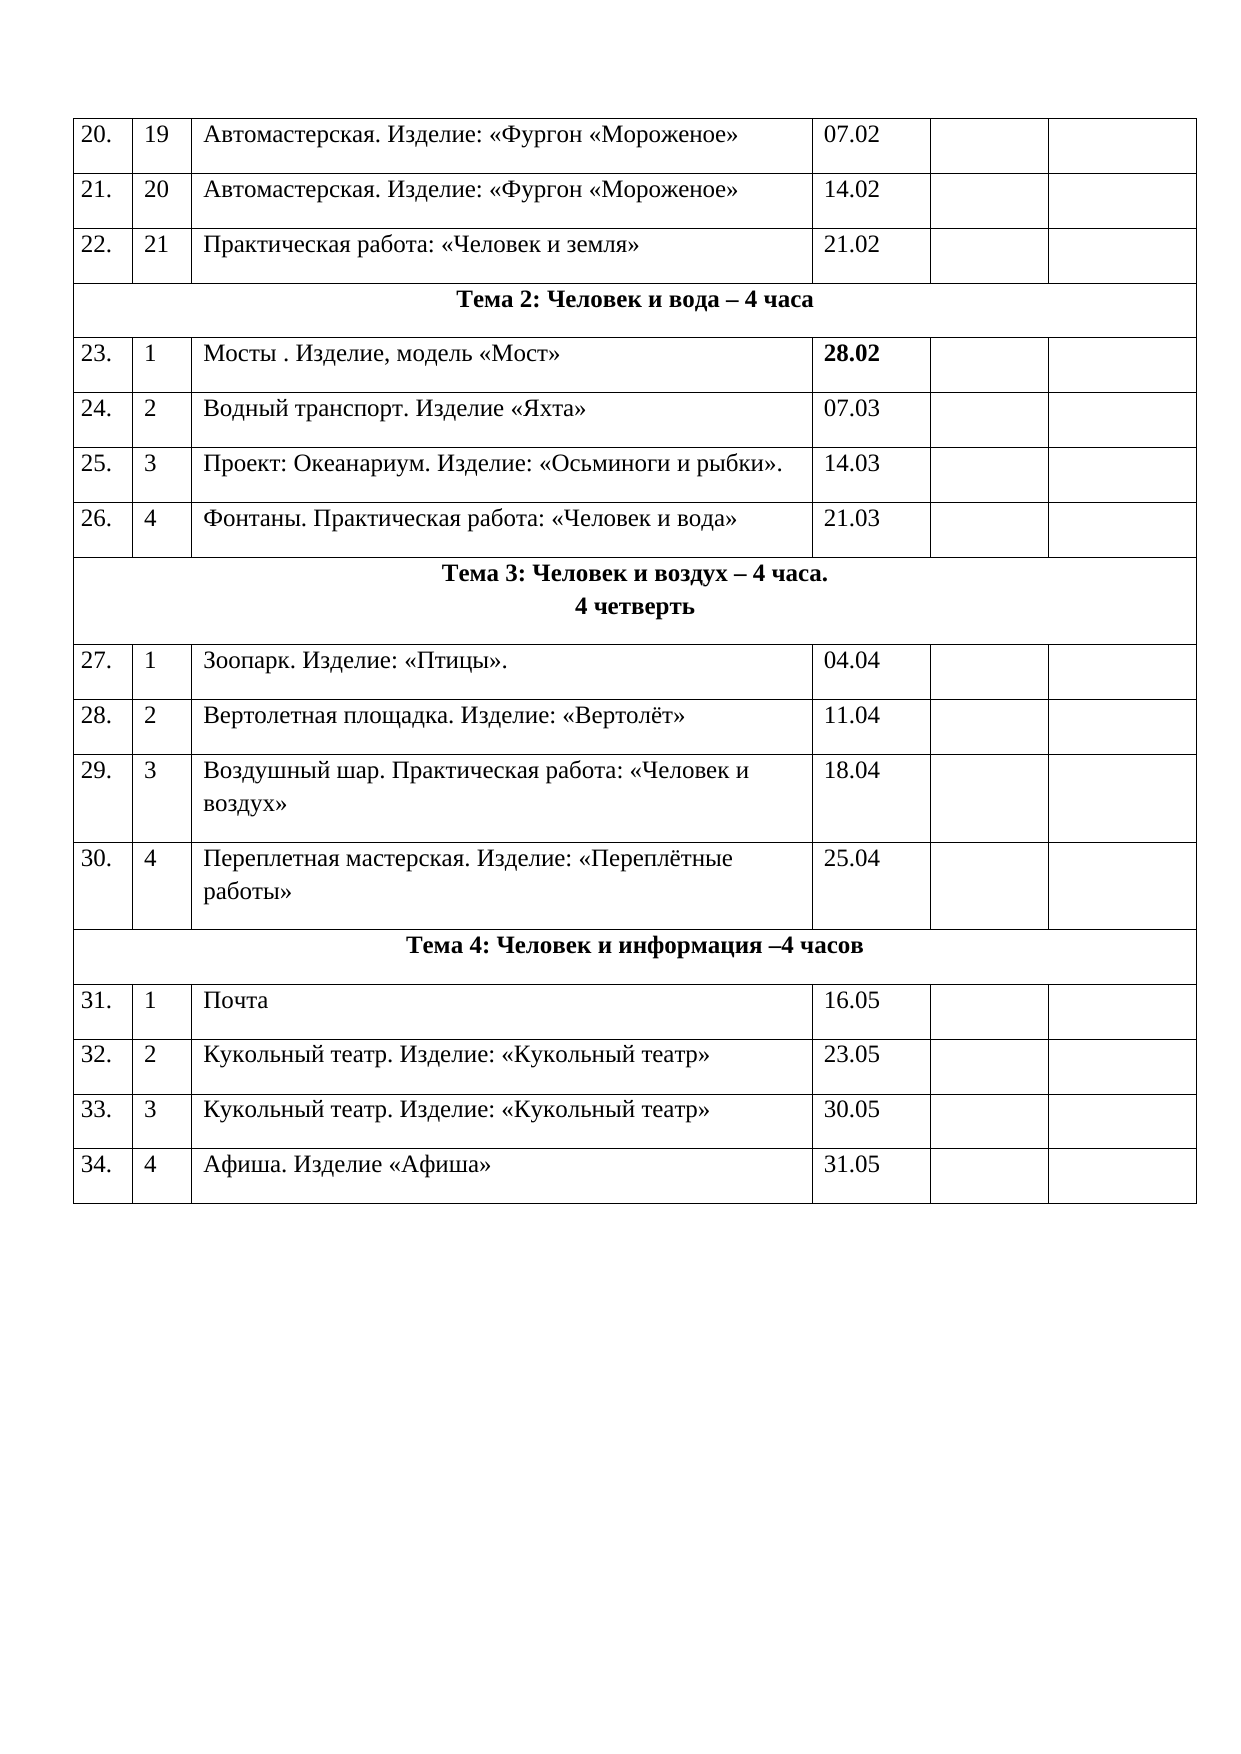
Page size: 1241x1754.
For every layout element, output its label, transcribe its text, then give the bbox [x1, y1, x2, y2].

table_cell [74, 1095, 132, 1148]
table_cell 14.03 [813, 448, 930, 502]
table_cell Практическая работа: «Человек и земля» [192, 229, 812, 283]
table_cell [74, 393, 132, 447]
table_cell [931, 985, 1048, 1038]
table_cell [931, 338, 1048, 392]
table_cell [74, 1040, 132, 1093]
table_cell 21.03 [813, 503, 930, 557]
table_cell 4 [133, 1149, 191, 1203]
table_cell Почта [192, 985, 812, 1038]
table_cell [74, 174, 132, 228]
table_cell 16.05 [813, 985, 930, 1038]
table_cell 3 [133, 755, 191, 842]
table_cell Переплетная мастерская. Изделие: «Переплётные работы» [192, 843, 812, 929]
table_cell [931, 1040, 1048, 1093]
table_cell 11.04 [813, 700, 930, 754]
table_cell [1049, 645, 1196, 699]
table_cell Воздушный шар. Практическая работа: «Человек и воздух» [192, 755, 812, 842]
table_cell 1 [133, 645, 191, 699]
table_cell [1049, 174, 1196, 228]
table_cell [1049, 119, 1196, 173]
table_cell [931, 229, 1048, 283]
table_cell Мосты . Изделие, модель «Мост» [192, 338, 812, 392]
table_cell Кукольный театр. Изделие: «Кукольный театр» [192, 1040, 812, 1093]
table_cell Фонтаны. Практическая работа: «Человек и вода» [192, 503, 812, 557]
table_cell 2 [133, 700, 191, 754]
table_cell 1 [133, 985, 191, 1038]
table_cell [931, 843, 1048, 929]
table_cell [931, 1149, 1048, 1203]
table_cell [1049, 229, 1196, 283]
table_cell [1049, 985, 1196, 1038]
table_cell Проект: Океанариум. Изделие: «Осьминоги и рыбки». [192, 448, 812, 502]
table_cell 4 [133, 843, 191, 929]
table_cell [1049, 338, 1196, 392]
table_cell [74, 119, 132, 173]
table_cell [931, 1095, 1048, 1148]
table_cell [1049, 755, 1196, 842]
table_cell [1049, 1040, 1196, 1093]
table_cell [74, 448, 132, 502]
table_cell [931, 119, 1048, 173]
table_cell Тема 3: Человек и воздух – 4 часа. 4 четверть [74, 558, 1196, 644]
table_cell [1049, 503, 1196, 557]
table_cell [931, 503, 1048, 557]
table_cell 1 [133, 338, 191, 392]
table_cell [74, 985, 132, 1038]
table_cell [74, 645, 132, 699]
table_cell 2 [133, 393, 191, 447]
table_cell 18.04 [813, 755, 930, 842]
table_cell [74, 700, 132, 754]
table_cell [74, 338, 132, 392]
table_cell 07.03 [813, 393, 930, 447]
table_cell 31.05 [813, 1149, 930, 1203]
table_cell 30.05 [813, 1095, 930, 1148]
table_cell Тема 2: Человек и вода – 4 часа [74, 284, 1196, 337]
table_cell 04.04 [813, 645, 930, 699]
table_cell [74, 755, 132, 842]
table_cell Кукольный театр. Изделие: «Кукольный театр» [192, 1095, 812, 1148]
table_cell 25.04 [813, 843, 930, 929]
table_cell 07.02 [813, 119, 930, 173]
table_cell [74, 229, 132, 283]
table_cell 19 [133, 119, 191, 173]
table_cell 3 [133, 448, 191, 502]
table_cell 21.02 [813, 229, 930, 283]
table_cell Афиша. Изделие «Афиша» [192, 1149, 812, 1203]
table_cell 3 [133, 1095, 191, 1148]
table_cell [74, 1149, 132, 1203]
table_cell [1049, 1095, 1196, 1148]
table_cell [74, 503, 132, 557]
table_cell 21 [133, 229, 191, 283]
table_cell Зоопарк. Изделие: «Птицы». [192, 645, 812, 699]
table_cell [931, 393, 1048, 447]
table_cell 28.02 [813, 338, 930, 392]
table_cell Автомастерская. Изделие: «Фургон «Мороженое» [192, 119, 812, 173]
table_cell Вертолетная площадка. Изделие: «Вертолёт» [192, 700, 812, 754]
table_cell [1049, 393, 1196, 447]
table_cell 4 [133, 503, 191, 557]
table_cell [931, 174, 1048, 228]
table_cell [1049, 843, 1196, 929]
table_cell [1049, 448, 1196, 502]
table_cell [931, 645, 1048, 699]
table_cell 2 [133, 1040, 191, 1093]
table_cell [931, 755, 1048, 842]
table_cell 23.05 [813, 1040, 930, 1093]
table_cell Автомастерская. Изделие: «Фургон «Мороженое» [192, 174, 812, 228]
table_cell [74, 843, 132, 929]
table_cell Водный транспорт. Изделие «Яхта» [192, 393, 812, 447]
table_cell Тема 4: Человек и информация –4 часов [74, 930, 1196, 984]
table_cell 14.02 [813, 174, 930, 228]
table_cell [931, 448, 1048, 502]
table_cell [1049, 700, 1196, 754]
table_cell [931, 700, 1048, 754]
table_cell [1049, 1149, 1196, 1203]
table_cell 20 [133, 174, 191, 228]
